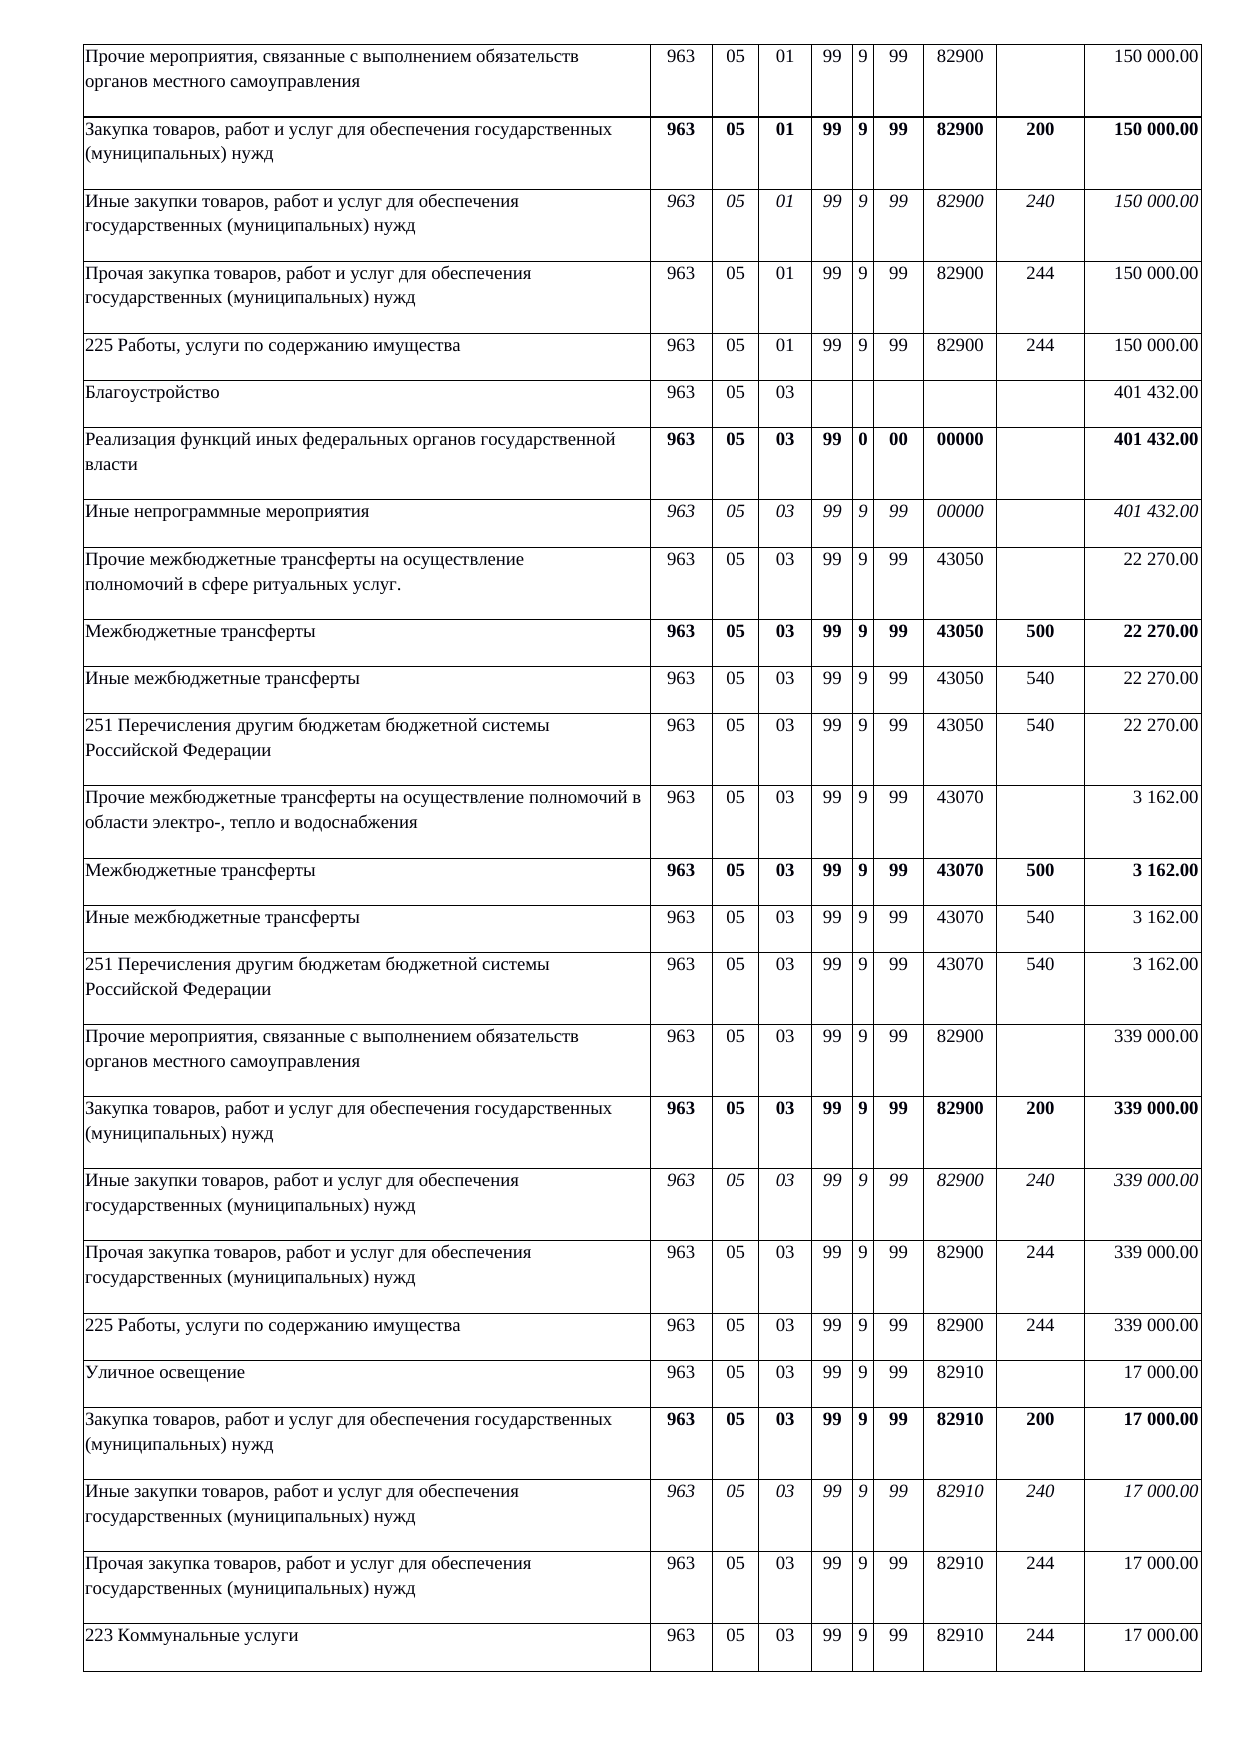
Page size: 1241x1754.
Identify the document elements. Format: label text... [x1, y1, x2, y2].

table_cell 05 [713, 262, 758, 333]
table_cell 244 [997, 1314, 1084, 1360]
table_cell Уличное освещение [84, 1361, 650, 1407]
table_cell 963 [651, 548, 712, 619]
table_cell 05 [713, 500, 758, 547]
table_cell 99 [812, 45, 852, 116]
table_cell 99 [812, 786, 852, 857]
table_cell 82910 [924, 1480, 996, 1551]
table_cell 03 [759, 786, 811, 857]
table_cell 03 [759, 1408, 811, 1479]
table_cell 99 [812, 1361, 852, 1407]
table_cell 9 [853, 1169, 873, 1240]
table_cell 99 [874, 1169, 923, 1240]
table_cell 244 [997, 334, 1084, 380]
table_cell 500 [997, 859, 1084, 905]
table_cell Иные закупки товаров, работ и услуг для обеспечения государственных (муниципальных) нужд [84, 1169, 650, 1240]
table_cell 99 [874, 786, 923, 857]
table_cell 22 270.00 [1085, 548, 1201, 619]
table_cell 963 [651, 1314, 712, 1360]
table_cell 05 [713, 1097, 758, 1168]
table_cell 05 [713, 1480, 758, 1551]
table_cell 963 [651, 859, 712, 905]
table_cell 99 [812, 1097, 852, 1168]
table_cell 99 [874, 859, 923, 905]
table_cell 03 [759, 548, 811, 619]
table_cell 05 [713, 906, 758, 952]
table_cell 99 [874, 548, 923, 619]
table_cell 17 000.00 [1085, 1408, 1201, 1479]
table_cell 963 [651, 1624, 712, 1671]
table_cell 03 [759, 1025, 811, 1096]
table_cell 9 [853, 262, 873, 333]
table_cell 200 [997, 1408, 1084, 1479]
table_cell 339 000.00 [1085, 1097, 1201, 1168]
table_cell 99 [874, 1025, 923, 1096]
table_cell Закупка товаров, работ и услуг для обеспечения государственных (муниципальных) нужд [84, 118, 650, 188]
table_cell 963 [651, 714, 712, 785]
table_cell 963 [651, 381, 712, 427]
table_cell 00000 [924, 500, 996, 547]
table_cell 99 [812, 1624, 852, 1671]
table_cell 82900 [924, 1314, 996, 1360]
table_cell Закупка товаров, работ и услуг для обеспечения государственных (муниципальных) нужд [84, 1408, 650, 1479]
table_cell 43070 [924, 906, 996, 952]
table_cell Иные межбюджетные трансферты [84, 667, 650, 713]
table_cell 963 [651, 428, 712, 499]
table_cell 05 [713, 667, 758, 713]
table_cell 963 [651, 1361, 712, 1407]
table_cell [997, 1361, 1084, 1407]
table_cell 150 000.00 [1085, 45, 1201, 116]
table_cell 82900 [924, 118, 996, 188]
table_cell 05 [713, 190, 758, 261]
table_cell 99 [874, 1361, 923, 1407]
table_cell Прочие мероприятия, связанные с выполнением обязательств органов местного самоуправления [84, 45, 650, 116]
table_cell [997, 428, 1084, 499]
table_cell 963 [651, 1097, 712, 1168]
table_cell [997, 548, 1084, 619]
table_cell [812, 381, 852, 427]
table_cell 244 [997, 262, 1084, 333]
table_cell 03 [759, 953, 811, 1024]
table_cell 01 [759, 190, 811, 261]
table_cell 9 [853, 667, 873, 713]
table_cell 401 432.00 [1085, 381, 1201, 427]
table_cell 82910 [924, 1408, 996, 1479]
table_cell 03 [759, 1097, 811, 1168]
table_cell 963 [651, 118, 712, 188]
table_cell Прочие мероприятия, связанные с выполнением обязательств органов местного самоуправления [84, 1025, 650, 1096]
table_cell 200 [997, 118, 1084, 188]
table_cell 05 [713, 1408, 758, 1479]
table_cell 99 [874, 1241, 923, 1312]
table_cell 05 [713, 428, 758, 499]
table_cell 963 [651, 190, 712, 261]
table_cell 240 [997, 190, 1084, 261]
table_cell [84, 1480, 650, 1551]
table_cell 99 [874, 118, 923, 188]
table_cell 82910 [924, 1361, 996, 1407]
table_cell 03 [759, 1624, 811, 1671]
table_cell 3 162.00 [1085, 786, 1201, 857]
table_cell 244 [997, 1624, 1084, 1671]
table_cell 540 [997, 953, 1084, 1024]
table_cell 99 [812, 548, 852, 619]
table_cell 401 432.00 [1085, 428, 1201, 499]
table_cell 99 [812, 118, 852, 188]
table_cell 82900 [924, 1025, 996, 1096]
table_cell 17 000.00 [1085, 1624, 1201, 1671]
table_cell 03 [759, 859, 811, 905]
table_cell 01 [759, 334, 811, 380]
table_cell 9 [853, 1624, 873, 1671]
table_cell 99 [874, 1097, 923, 1168]
table_cell 99 [874, 500, 923, 547]
table_cell 963 [651, 1025, 712, 1096]
table_cell Реализация функций иных федеральных органов государственной власти [84, 428, 650, 499]
table_cell 99 [812, 906, 852, 952]
table_cell 9 [853, 334, 873, 380]
table_cell 17 000.00 [1085, 1480, 1201, 1551]
table_cell [874, 381, 923, 427]
table_cell 150 000.00 [1085, 118, 1201, 188]
table_cell 244 [997, 1241, 1084, 1312]
table_cell 99 [812, 1408, 852, 1479]
table_cell 3 162.00 [1085, 859, 1201, 905]
table_cell 03 [759, 1361, 811, 1407]
table_cell 05 [713, 786, 758, 857]
table_cell 9 [853, 118, 873, 188]
table_cell 225 Работы, услуги по содержанию имущества [84, 334, 650, 380]
table_cell 3 162.00 [1085, 953, 1201, 1024]
table_cell 963 [651, 620, 712, 666]
table_cell 9 [853, 1408, 873, 1479]
table_cell 03 [759, 1480, 811, 1551]
table_cell 963 [651, 906, 712, 952]
table_cell 05 [713, 381, 758, 427]
table_cell 963 [651, 1552, 712, 1623]
table_cell 43070 [924, 859, 996, 905]
table_cell Благоустройство [84, 381, 650, 427]
table_cell [997, 500, 1084, 547]
table_cell 9 [853, 500, 873, 547]
table_cell Прочая закупка товаров, работ и услуг для обеспечения государственных (муниципальных) нужд [84, 1552, 650, 1623]
table_cell 05 [713, 1025, 758, 1096]
table_cell 200 [997, 1097, 1084, 1168]
table_cell 9 [853, 953, 873, 1024]
table_cell 240 [997, 1480, 1084, 1551]
table_cell 9 [853, 45, 873, 116]
table_cell 251 Перечисления другим бюджетам бюджетной системы Российской Федерации [84, 714, 650, 785]
table_cell 99 [812, 500, 852, 547]
table_cell 99 [874, 190, 923, 261]
table_cell 99 [812, 1241, 852, 1312]
table_cell 339 000.00 [1085, 1169, 1201, 1240]
table_cell 9 [853, 906, 873, 952]
table_cell 43050 [924, 620, 996, 666]
table_cell 05 [713, 1314, 758, 1360]
table_cell Прочие межбюджетные трансферты на осуществление полномочий в сфере ритуальных услуг. [84, 548, 650, 619]
table_cell 82900 [924, 190, 996, 261]
table_cell 82900 [924, 334, 996, 380]
table_cell 82900 [924, 1241, 996, 1312]
table_cell 963 [651, 500, 712, 547]
table_cell 9 [853, 620, 873, 666]
table_cell 963 [651, 1480, 712, 1551]
table_cell 43050 [924, 548, 996, 619]
table_cell 05 [713, 1241, 758, 1312]
table_cell 82900 [924, 45, 996, 116]
table_cell 339 000.00 [1085, 1241, 1201, 1312]
table_cell Прочие межбюджетные трансферты на осуществление полномочий в области электро-, тепло и водоснабжения [84, 786, 650, 857]
table_cell 99 [874, 1408, 923, 1479]
table_cell 05 [713, 334, 758, 380]
table_cell 963 [651, 45, 712, 116]
table_cell 540 [997, 906, 1084, 952]
table_cell 240 [997, 1169, 1084, 1240]
table_cell 05 [713, 859, 758, 905]
table_cell 99 [812, 859, 852, 905]
table_cell 05 [713, 548, 758, 619]
table_cell 99 [874, 334, 923, 380]
table_cell 9 [853, 1097, 873, 1168]
table_cell 99 [874, 45, 923, 116]
table_cell 963 [651, 667, 712, 713]
table_cell 82900 [924, 1169, 996, 1240]
table_cell [997, 1025, 1084, 1096]
table_cell 99 [812, 667, 852, 713]
table_cell 225 Работы, услуги по содержанию имущества [84, 1314, 650, 1360]
table_cell 99 [874, 620, 923, 666]
table_cell 05 [713, 1624, 758, 1671]
table_cell 963 [651, 334, 712, 380]
table_cell 251 Перечисления другим бюджетам бюджетной системы Российской Федерации [84, 953, 650, 1024]
table_cell 01 [759, 118, 811, 188]
table_cell 99 [874, 1480, 923, 1551]
table_cell 963 [651, 1241, 712, 1312]
table_cell 963 [651, 1169, 712, 1240]
table_cell 03 [759, 1169, 811, 1240]
table_cell 9 [853, 1241, 873, 1312]
table_cell 150 000.00 [1085, 334, 1201, 380]
table_cell 01 [759, 262, 811, 333]
table_cell 99 [812, 1025, 852, 1096]
table_cell 0 [853, 428, 873, 499]
table_cell 03 [759, 667, 811, 713]
table_cell 99 [874, 953, 923, 1024]
table_cell 9 [853, 1314, 873, 1360]
table_cell 01 [759, 45, 811, 116]
table_cell 99 [812, 1552, 852, 1623]
table_cell 99 [812, 334, 852, 380]
table_cell 03 [759, 620, 811, 666]
table_cell 05 [713, 1552, 758, 1623]
table_cell 9 [853, 1361, 873, 1407]
table_cell 401 432.00 [1085, 500, 1201, 547]
table_cell Иные непрограммные мероприятия [84, 500, 650, 547]
table_cell 03 [759, 714, 811, 785]
table_cell 99 [874, 667, 923, 713]
table_cell 99 [812, 620, 852, 666]
table_cell 43070 [924, 786, 996, 857]
table_cell 05 [713, 953, 758, 1024]
table_cell 82910 [924, 1552, 996, 1623]
table_cell 99 [812, 262, 852, 333]
table_cell 22 270.00 [1085, 714, 1201, 785]
table_cell 03 [759, 906, 811, 952]
table_cell 99 [812, 1480, 852, 1551]
table_cell 244 [997, 1552, 1084, 1623]
table_cell Прочая закупка товаров, работ и услуг для обеспечения государственных (муниципальных) нужд [84, 1241, 650, 1312]
table_cell 150 000.00 [1085, 190, 1201, 261]
table_cell Иные межбюджетные трансферты [84, 906, 650, 952]
table_cell 99 [874, 1552, 923, 1623]
table_cell [924, 381, 996, 427]
table_cell 540 [997, 667, 1084, 713]
table_cell 150 000.00 [1085, 262, 1201, 333]
table_cell 963 [651, 953, 712, 1024]
table_cell 339 000.00 [1085, 1025, 1201, 1096]
table_cell 500 [997, 620, 1084, 666]
table_cell 05 [713, 714, 758, 785]
table_cell 43050 [924, 714, 996, 785]
table_cell 99 [812, 428, 852, 499]
table_cell 99 [812, 1169, 852, 1240]
table_cell 00 [874, 428, 923, 499]
table_cell 9 [853, 786, 873, 857]
table_cell 99 [812, 1314, 852, 1360]
table_cell 05 [713, 620, 758, 666]
table_cell Иные закупки товаров, работ и услуг для обеспечения государственных (муниципальных) нужд [84, 190, 650, 261]
table_cell 05 [713, 1361, 758, 1407]
table_cell 9 [853, 1480, 873, 1551]
table_cell [853, 381, 873, 427]
table_cell 05 [713, 118, 758, 188]
table_cell 99 [874, 1314, 923, 1360]
table_cell [997, 45, 1084, 116]
table_cell 03 [759, 1314, 811, 1360]
table_cell 99 [812, 190, 852, 261]
table_cell 99 [874, 906, 923, 952]
table_cell [997, 381, 1084, 427]
table_cell [997, 786, 1084, 857]
table_cell 43070 [924, 953, 996, 1024]
table_cell 339 000.00 [1085, 1314, 1201, 1360]
table_cell 99 [874, 262, 923, 333]
table_cell 3 162.00 [1085, 906, 1201, 952]
table_cell 223 Коммунальные услуги [84, 1624, 650, 1671]
table_cell 963 [651, 1408, 712, 1479]
table_cell 03 [759, 1241, 811, 1312]
table_cell 05 [713, 1169, 758, 1240]
table_cell 82910 [924, 1624, 996, 1671]
table_cell 9 [853, 548, 873, 619]
table_cell 99 [812, 714, 852, 785]
table_cell 963 [651, 786, 712, 857]
table_cell 9 [853, 190, 873, 261]
table_cell 00000 [924, 428, 996, 499]
table_cell 9 [853, 1025, 873, 1096]
table_cell Межбюджетные трансферты [84, 620, 650, 666]
table_cell 82900 [924, 262, 996, 333]
table_cell 03 [759, 428, 811, 499]
table_cell 82900 [924, 1097, 996, 1168]
table_cell 99 [812, 953, 852, 1024]
table_cell 99 [874, 1624, 923, 1671]
table_cell 963 [651, 262, 712, 333]
table_cell Прочая закупка товаров, работ и услуг для обеспечения государственных (муниципальных) нужд [84, 262, 650, 333]
table_cell 9 [853, 714, 873, 785]
table_cell 17 000.00 [1085, 1552, 1201, 1623]
table_cell 99 [874, 714, 923, 785]
table_cell 22 270.00 [1085, 620, 1201, 666]
table_cell 17 000.00 [1085, 1361, 1201, 1407]
table_cell 05 [713, 45, 758, 116]
table_cell 03 [759, 381, 811, 427]
table_cell 540 [997, 714, 1084, 785]
table_cell 43050 [924, 667, 996, 713]
table_cell 9 [853, 859, 873, 905]
table_cell 9 [853, 1552, 873, 1623]
table_cell Межбюджетные трансферты [84, 859, 650, 905]
table_cell Закупка товаров, работ и услуг для обеспечения государственных (муниципальных) нужд [84, 1097, 650, 1168]
table_cell 22 270.00 [1085, 667, 1201, 713]
table_cell 03 [759, 1552, 811, 1623]
table_cell 03 [759, 500, 811, 547]
